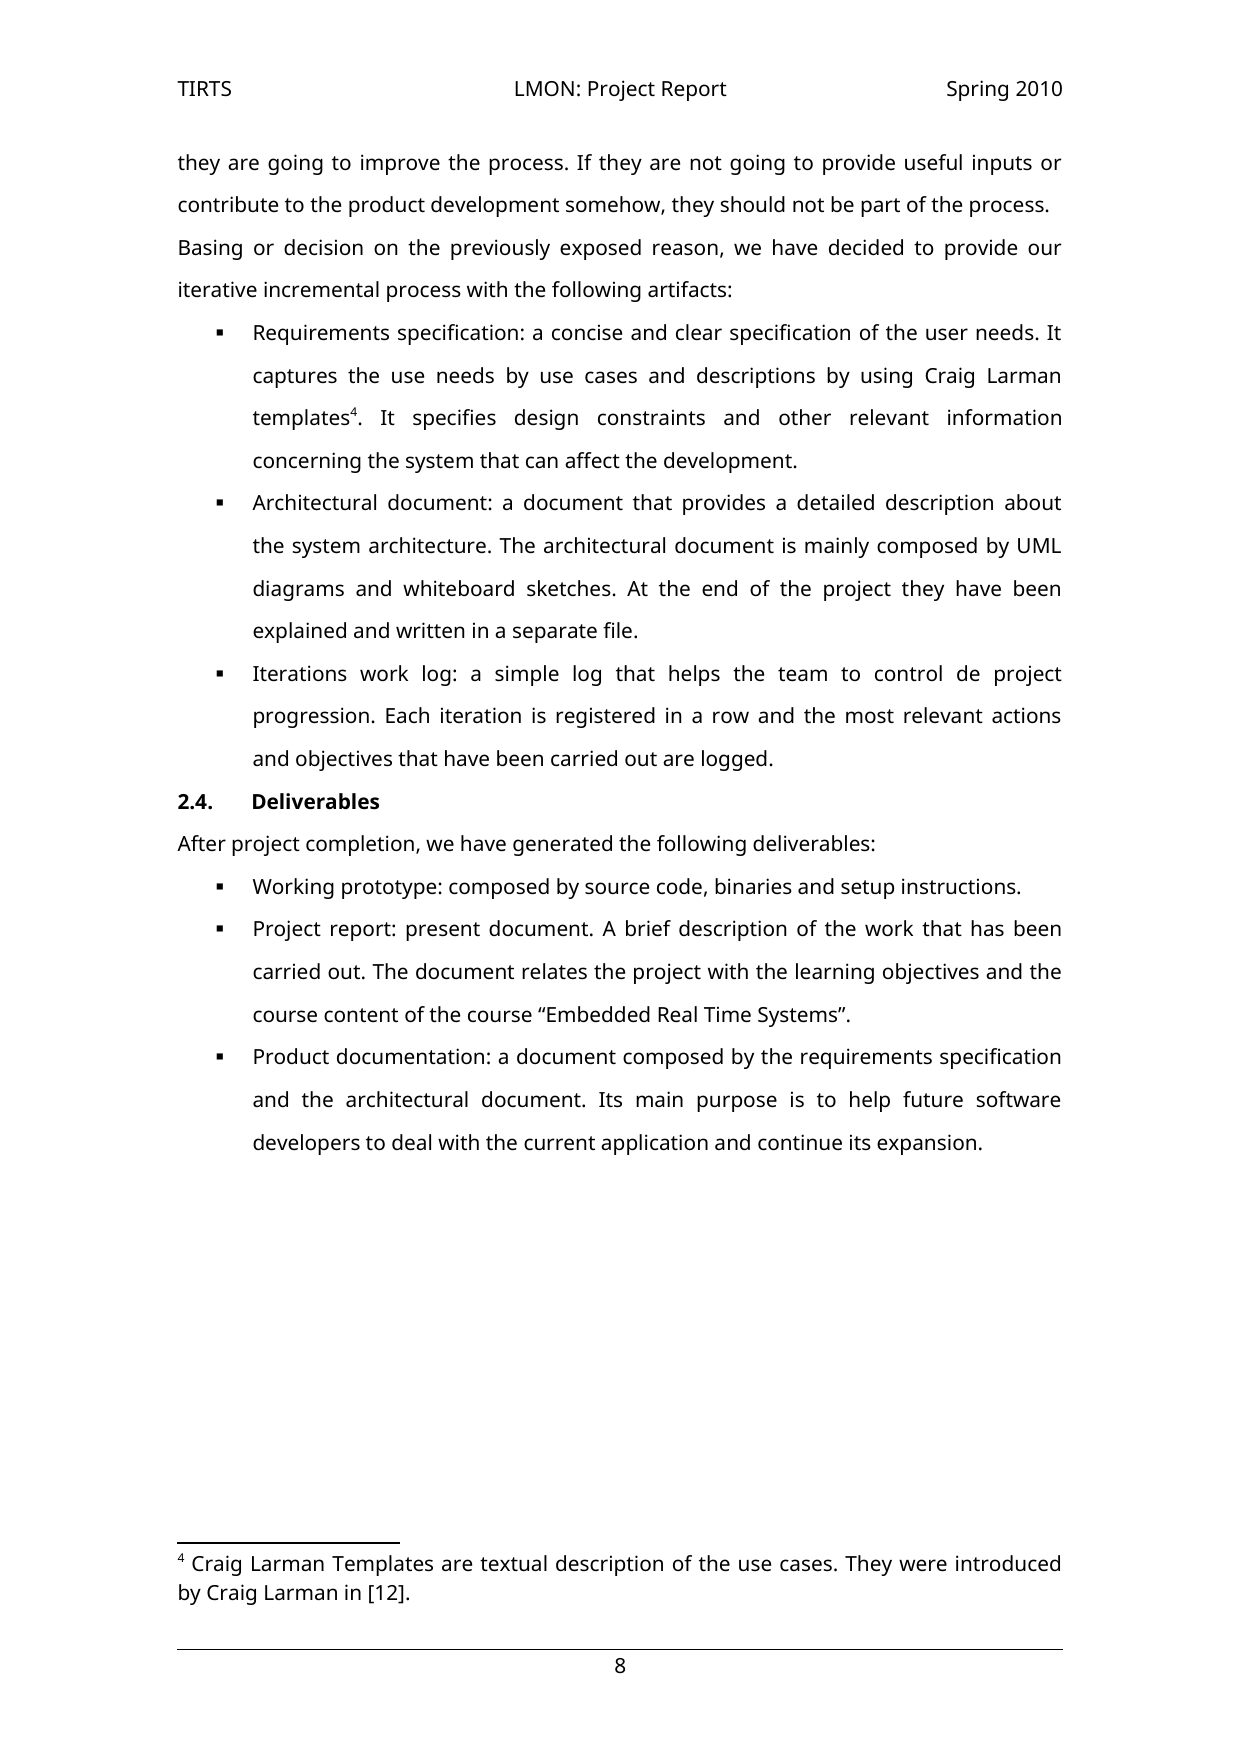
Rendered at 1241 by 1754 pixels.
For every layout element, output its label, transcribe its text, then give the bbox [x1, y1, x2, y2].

text Basing or decision on the previously exposed reason, we have decided to provide our iterative incremental process with the following artifacts: [177, 233, 1063, 304]
list Iterations work log: a simple log that helps the team to control de project progression. Each iteration is registered in a row and the most relevant actions and objectives that have been carried out are logged. [215, 659, 1063, 773]
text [177, 148, 1063, 219]
list Requirements specification: a concise and clear specification of the user needs. It captures the use needs by use cases and descriptions by using Craig Larman templates. It specifies design constraints and other relevant information concerning the system that can affect the development. [215, 318, 1063, 474]
list Project report: present document. A brief description of the work that has been carried out. The document relates the project with the learning objectives and the course content of the course “Embedded Real Time Systems”. [215, 914, 1063, 1028]
list Architectural document: a document that provides a detailed description about the system architecture. The architectural document is mainly composed by UML diagrams and whiteboard sketches. At the end of the project they have been explained and written in a separate file. [215, 488, 1063, 645]
text After project completion, we have generated the following deliverables: [177, 829, 1063, 858]
list Working prototype: composed by source code, binaries and setup instructions. [215, 872, 1063, 900]
list Product documentation: a document composed by the requirements specification and the architectural document. Its main purpose is to help future software developers to deal with the current application and continue its expansion. [215, 1042, 1063, 1156]
subtitle Deliverables [177, 787, 1063, 815]
